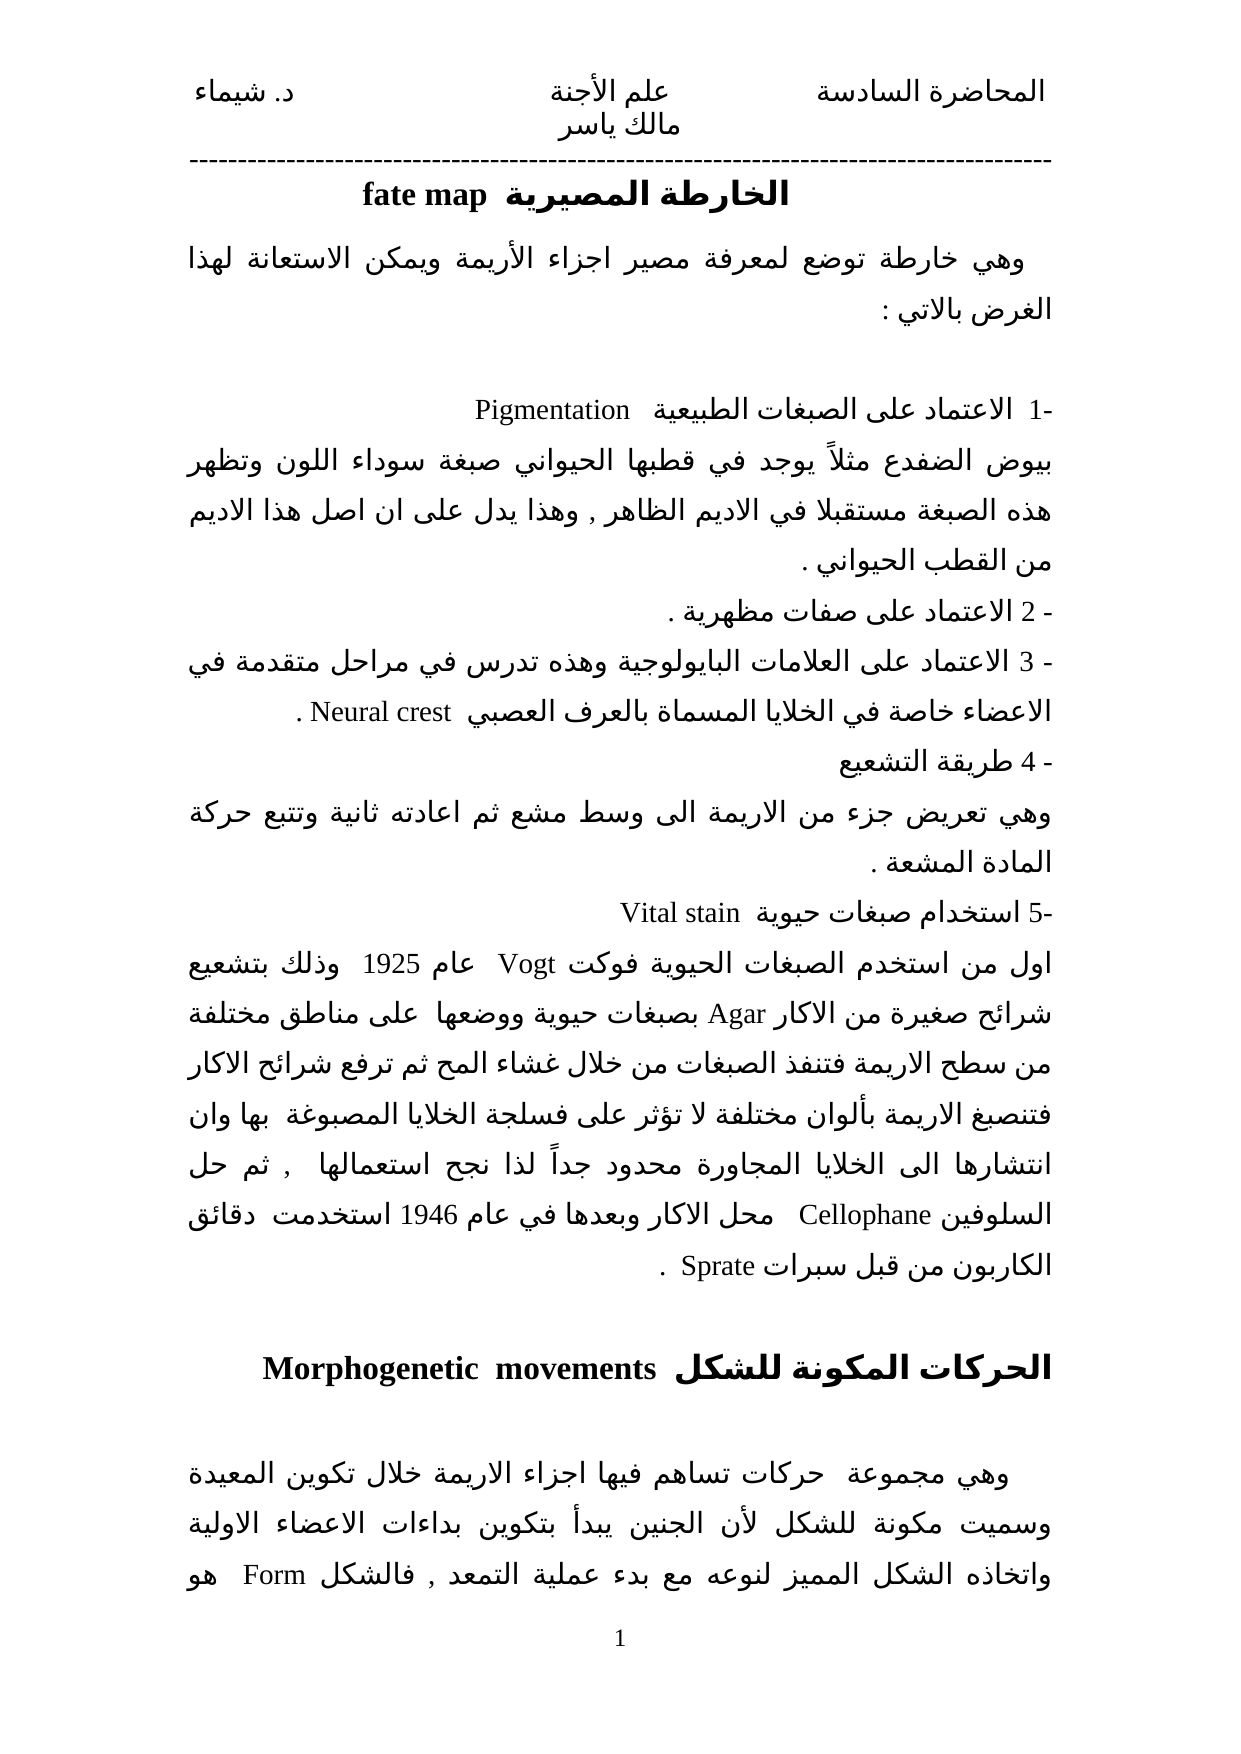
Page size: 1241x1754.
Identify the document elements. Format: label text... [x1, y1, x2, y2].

text - 4 طريقة التشعيع [187, 744, 1053, 778]
text الخارطة المصيرية fate map [187, 174, 1053, 213]
text اول من استخدم الصبغات الحيوية فوكت Vogt عام 1925 وذلك بتشعيع شرائح صغيرة من الاكار Agar بصبغات حيوية ووضعها على مناطق مختلفة من سطح الاريمة فتنفذ الصبغات من خلال غشاء المح ثم ترفع شرائح الاكار فتنصبغ الاريمة بألوان مختلفة لا تؤثر على فسلجة الخلايا المصبوغة بها وان انتشارها الى الخلايا المجاورة محدود جداً لذا نجح استعمالها , ثم حل السلوفين Cellophane محل الاكار وبعدها في عام 1946 استخدمت دقائق الكاربون من قبل سبرات Sprate . [187, 946, 1053, 1281]
text -1 الاعتماد على الصبغات الطبيعية Pigmentation [187, 392, 1053, 426]
text وهي تعريض جزء من الاريمة الى وسط مشع ثم اعادته ثانية وتتبع حركة المادة المشعة . [187, 795, 1053, 879]
text الحركات المكونة للشكل Morphogenetic movements [187, 1348, 1053, 1387]
text -5 استخدام صبغات حيوية Vital stain [187, 896, 1053, 929]
text بيوض الضفدع مثلاً يوجد في قطبها الحيواني صبغة سوداء اللون وتظهر هذه الصبغة مستقبلا في الاديم الظاهر , وهذا يدل على ان اصل هذا الاديم من القطب الحيواني . [187, 443, 1053, 577]
text وهي خارطة توضع لمعرفة مصير اجزاء الأريمة ويمكن الاستعانة لهذا الغرض بالاتي : [187, 241, 1053, 325]
text - 3 الاعتماد على العلامات البايولوجية وهذه تدرس في مراحل متقدمة في الاعضاء خاصة في الخلايا المسماة بالعرف العصبي Neural crest . [187, 644, 1053, 728]
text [187, 1456, 1053, 1590]
text - 2 الاعتماد على صفات مظهرية . [187, 594, 1053, 627]
